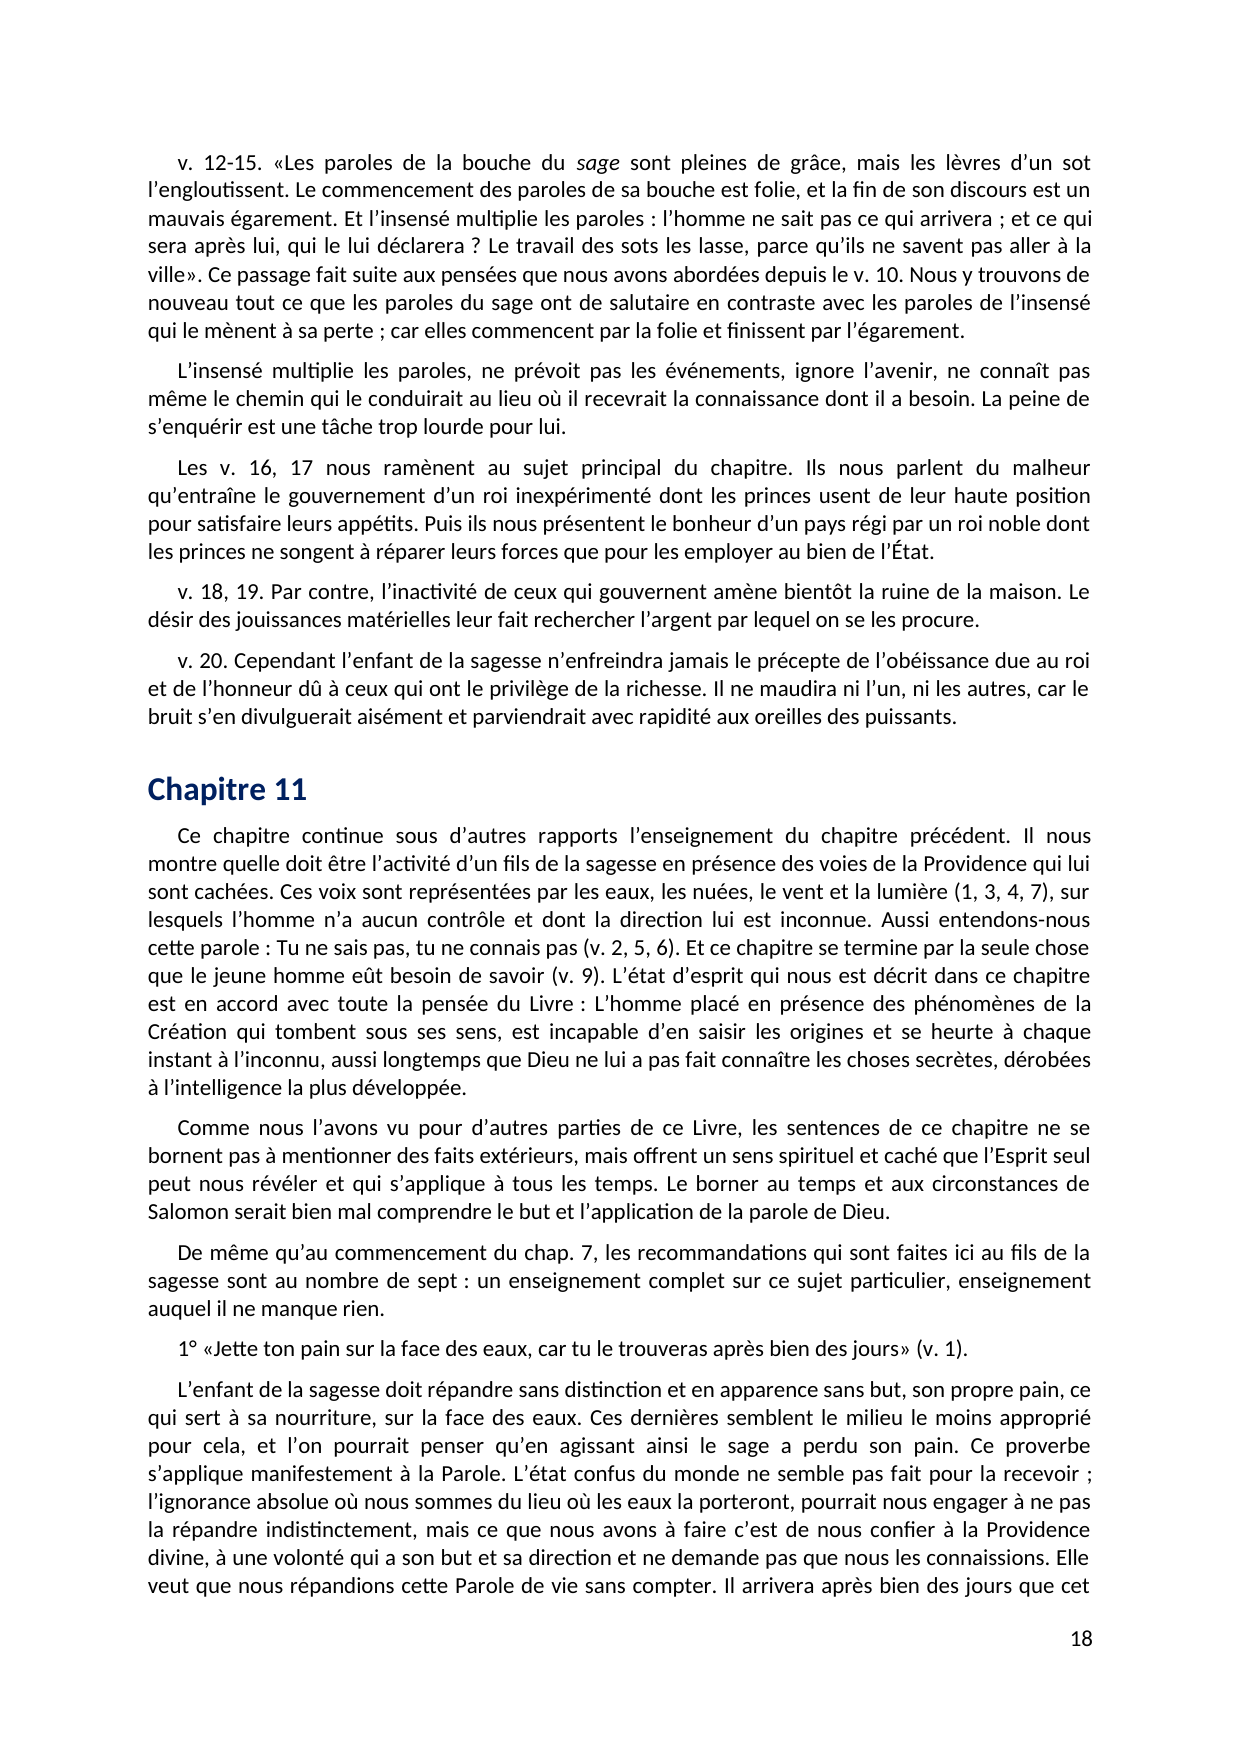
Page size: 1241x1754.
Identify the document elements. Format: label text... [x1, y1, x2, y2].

subtitle Chapitre 11 [148, 767, 1093, 808]
text v. 12-15. «Les paroles de la bouche du sage sont pleines de grâce, mais les lèvres d’un sot l’engloutissent. Le commencement des paroles de sa bouche est folie, et la fin de son discours est un mauvais égarement. Et l’insensé multiplie les paroles : l’homme ne sait pas ce qui arrivera ; et ce qui sera après lui, qui le lui déclarera ? Le travail des sots les lasse, parce qu’ils ne savent pas aller à la ville». Ce passage fait suite aux pensées que nous avons abordées depuis le v. 10. Nous y trouvons de nouveau tout ce que les paroles du sage ont de salutaire en contraste avec les paroles de l’insensé qui le mènent à sa perte ; car elles commencent par la folie et finissent par l’égarement. [148, 148, 1093, 344]
text v. 20. Cependant l’enfant de la sagesse n’enfreindra jamais le précepte de l’obéissance due au roi et de l’honneur dû à ceux qui ont le privilège de la richesse. Il ne maudira ni l’un, ni les autres, car le bruit s’en divulguerait aisément et parviendrait avec rapidité aux oreilles des puissants. [148, 646, 1093, 730]
text 1° «Jette ton pain sur la face des eaux, car tu le trouveras après bien des jours» (v. 1). [148, 1334, 1093, 1363]
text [148, 1375, 1093, 1599]
text L’insensé multiplie les paroles, ne prévoit pas les événements, ignore l’avenir, ne connaît pas même le chemin qui le conduirait au lieu où il recevrait la connaissance dont il a besoin. La peine de s’enquérir est une tâche trop lourde pour lui. [148, 356, 1093, 440]
text Comme nous l’avons vu pour d’autres parties de ce Livre, les sentences de ce chapitre ne se bornent pas à mentionner des faits extérieurs, mais offrent un sens spirituel et caché que l’Esprit seul peut nous révéler et qui s’applique à tous les temps. Le borner au temps et aux circonstances de Salomon serait bien mal comprendre le but et l’application de la parole de Dieu. [148, 1113, 1093, 1226]
text Les v. 16, 17 nous ramènent au sujet principal du chapitre. Ils nous parlent du malheur qu’entraîne le gouvernement d’un roi inexpérimenté dont les princes usent de leur haute position pour satisfaire leurs appétits. Puis ils nous présentent le bonheur d’un pays régi par un roi noble dont les princes ne songent à réparer leurs forces que pour les employer au bien de l’État. [148, 453, 1093, 565]
text De même qu’au commencement du chap. 7, les recommandations qui sont faites ici au fils de la sagesse sont au nombre de sept : un enseignement complet sur ce sujet particulier, enseignement auquel il ne manque rien. [148, 1238, 1093, 1322]
text v. 18, 19. Par contre, l’inactivité de ceux qui gouvernent amène bientôt la ruine de la maison. Le désir des jouissances matérielles leur fait rechercher l’argent par lequel on se les procure. [148, 577, 1093, 633]
text Ce chapitre continue sous d’autres rapports l’enseignement du chapitre précédent. Il nous montre quelle doit être l’activité d’un fils de la sagesse en présence des voies de la Providence qui lui sont cachées. Ces voix sont représentées par les eaux, les nuées, le vent et la lumière (1, 3, 4, 7), sur lesquels l’homme n’a aucun contrôle et dont la direction lui est inconnue. Aussi entendons-nous cette parole : Tu ne sais pas, tu ne connais pas (v. 2, 5, 6). Et ce chapitre se termine par la seule chose que le jeune homme eût besoin de savoir (v. 9). L’état d’esprit qui nous est décrit dans ce chapitre est en accord avec toute la pensée du Livre : L’homme placé en présence des phénomènes de la Création qui tombent sous ses sens, est incapable d’en saisir les origines et se heurte à chaque instant à l’inconnu, aussi longtemps que Dieu ne lui a pas fait connaître les choses secrètes, dérobées à l’intelligence la plus développée. [148, 821, 1093, 1101]
